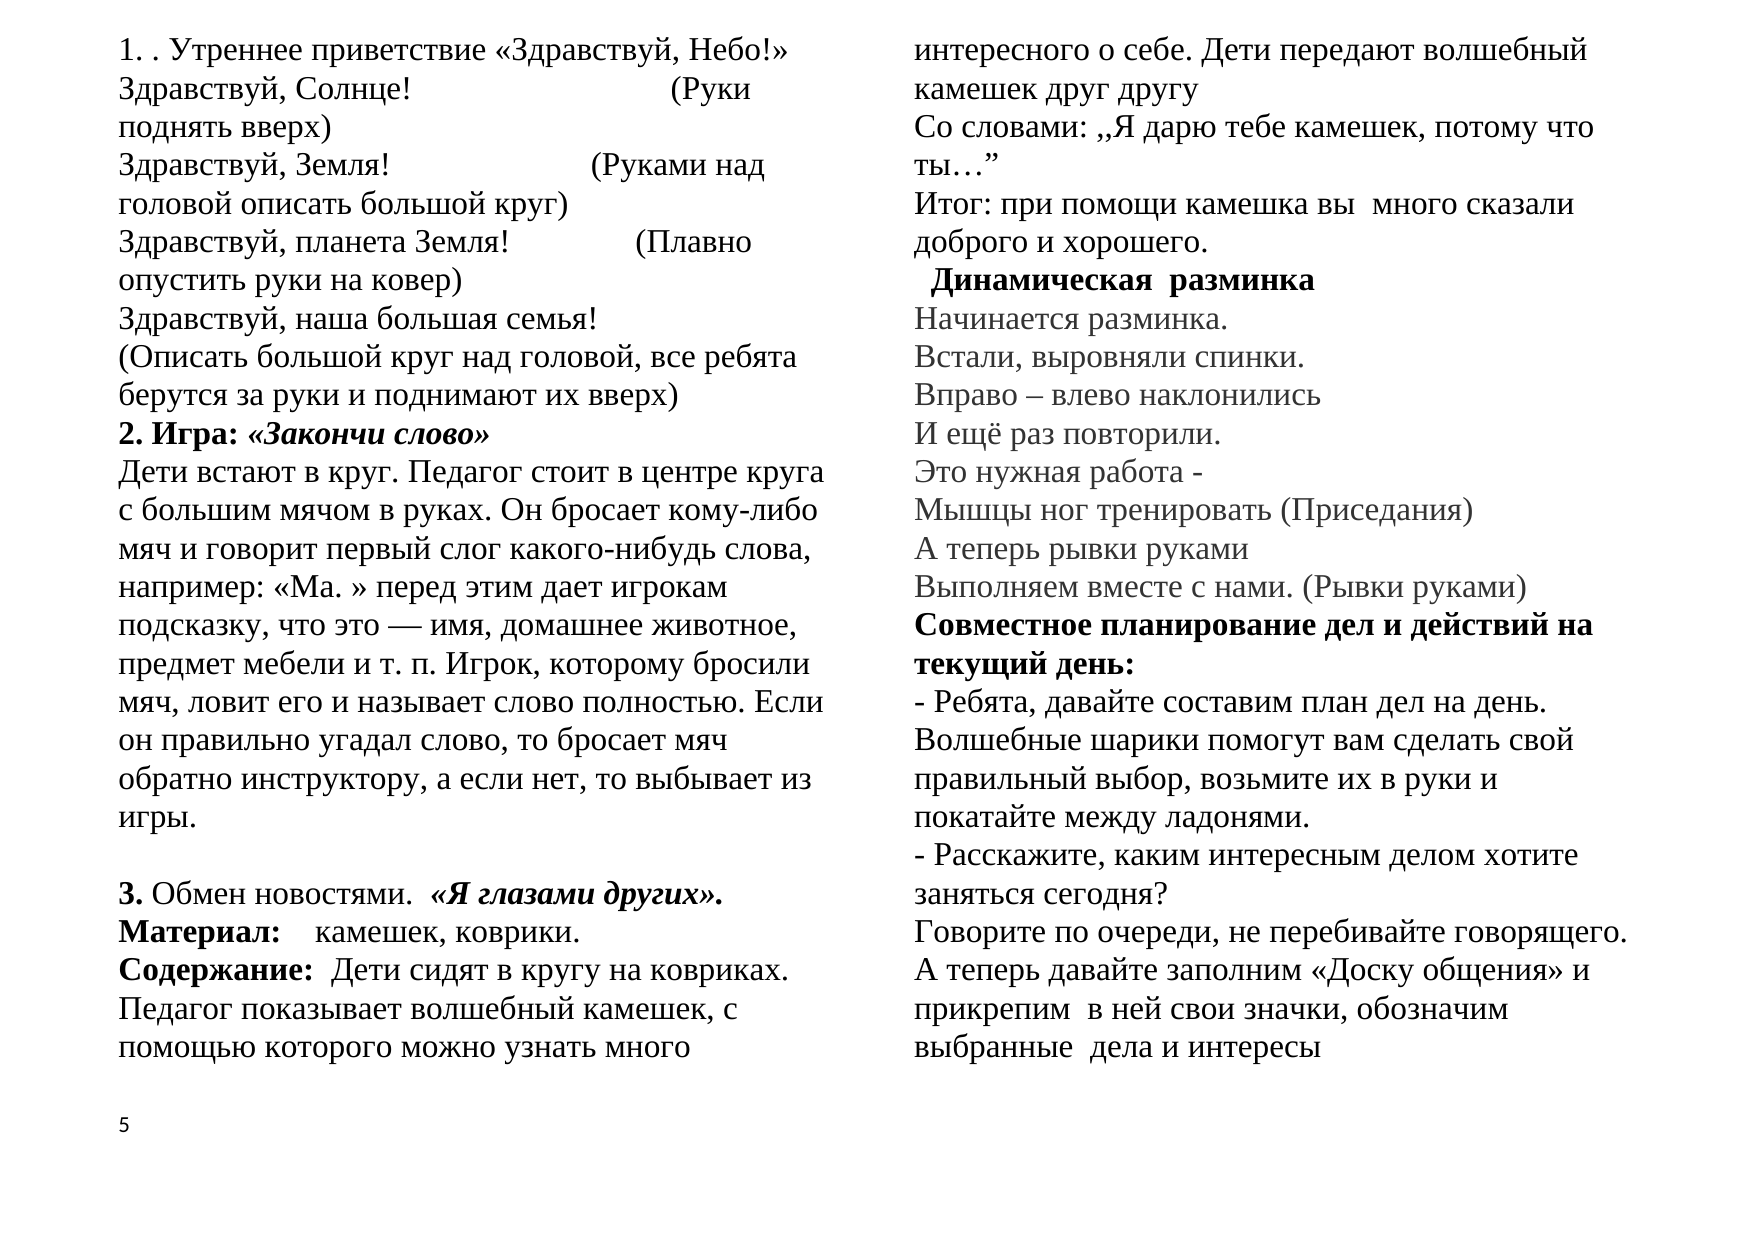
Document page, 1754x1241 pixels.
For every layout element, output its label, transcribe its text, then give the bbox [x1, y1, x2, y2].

text Вправо – влево наклонились [914, 374, 1636, 413]
text - Расскажите, каким интересным делом хотите заняться сегодня? [914, 834, 1636, 911]
text Это нужная работа - [914, 451, 1636, 489]
text - Ребята, давайте составим план дел на день. Волшебные шарики помогут вам сделать свой правильный выбор, возьмите их в руки и покатайте между ладонями. [914, 681, 1636, 834]
text Встали, выровняли спинки. [914, 336, 1636, 374]
text Выполняем вместе с нами. (Рывки руками) [914, 566, 1636, 604]
text 1. . Утреннее приветствие «Здравствуй, Небо!» Здравствуй, Солнце! (Руки поднять вверх) Здравствуй, Земля! (Руками над головой описать большой круг) Здравствуй, планета Земля! (Плавно опустить руки на ковер) Здравствуй, наша большая семья! (Описать большой круг над головой, все ребята берутся за руки и поднимают их вверх) [118, 29, 840, 413]
text Совместное планирование дел и действий на текущий день: [914, 604, 1636, 681]
text Мышцы ног тренировать (Приседания) [914, 489, 1636, 528]
text А теперь давайте заполним «Доску общения» и прикрепим в ней свои значки, обозначим выбранные дела и интересы [914, 949, 1636, 1064]
text Материал: камешек, коврики. [118, 911, 840, 949]
text Итог: при помощи камешка вы много сказали доброго и хорошего. [914, 183, 1636, 259]
text 2. Игра: «Закончи слово» [118, 413, 840, 451]
text И ещё раз повторили. [914, 413, 1636, 451]
text Динамическая разминка [914, 259, 1636, 298]
text Содержание: Дети сидят в кругу на ковриках. Педагог показывает волшебный камешек, с помощью которого можно узнать много интересного о себе. Дети передают волшебный камешек друг другу [118, 949, 840, 1064]
text Содержание: Дети сидят в кругу на ковриках. Педагог показывает волшебный камешек, с помощью которого можно узнать много интересного о себе. Дети передают волшебный камешек друг другу [914, 29, 1636, 106]
text А теперь рывки руками [914, 528, 1636, 566]
text Говорите по очереди, не перебивайте говорящего. [914, 911, 1636, 949]
text Начинается разминка. [914, 298, 1636, 336]
text Со словами: ,,Я дарю тебе камешек, потому что ты…” [914, 106, 1636, 183]
text 3. Обмен новостями. «Я глазами других». [118, 873, 840, 911]
text Дети встают в круг. Педагог стоит в центре круга с большим мячом в руках. Он бросает кому-либо мяч и говорит первый слог какого-нибудь слова, например: «Ма. » перед этим дает игрокам подсказку, что это — имя, домашнее животное, предмет мебели и т. п. Игрок, которому бросили мяч, ловит его и называет слово полностью. Если он правильно угадал слово, то бросает мяч обратно инструктору, а если нет, то выбывает из игры. [118, 451, 840, 834]
